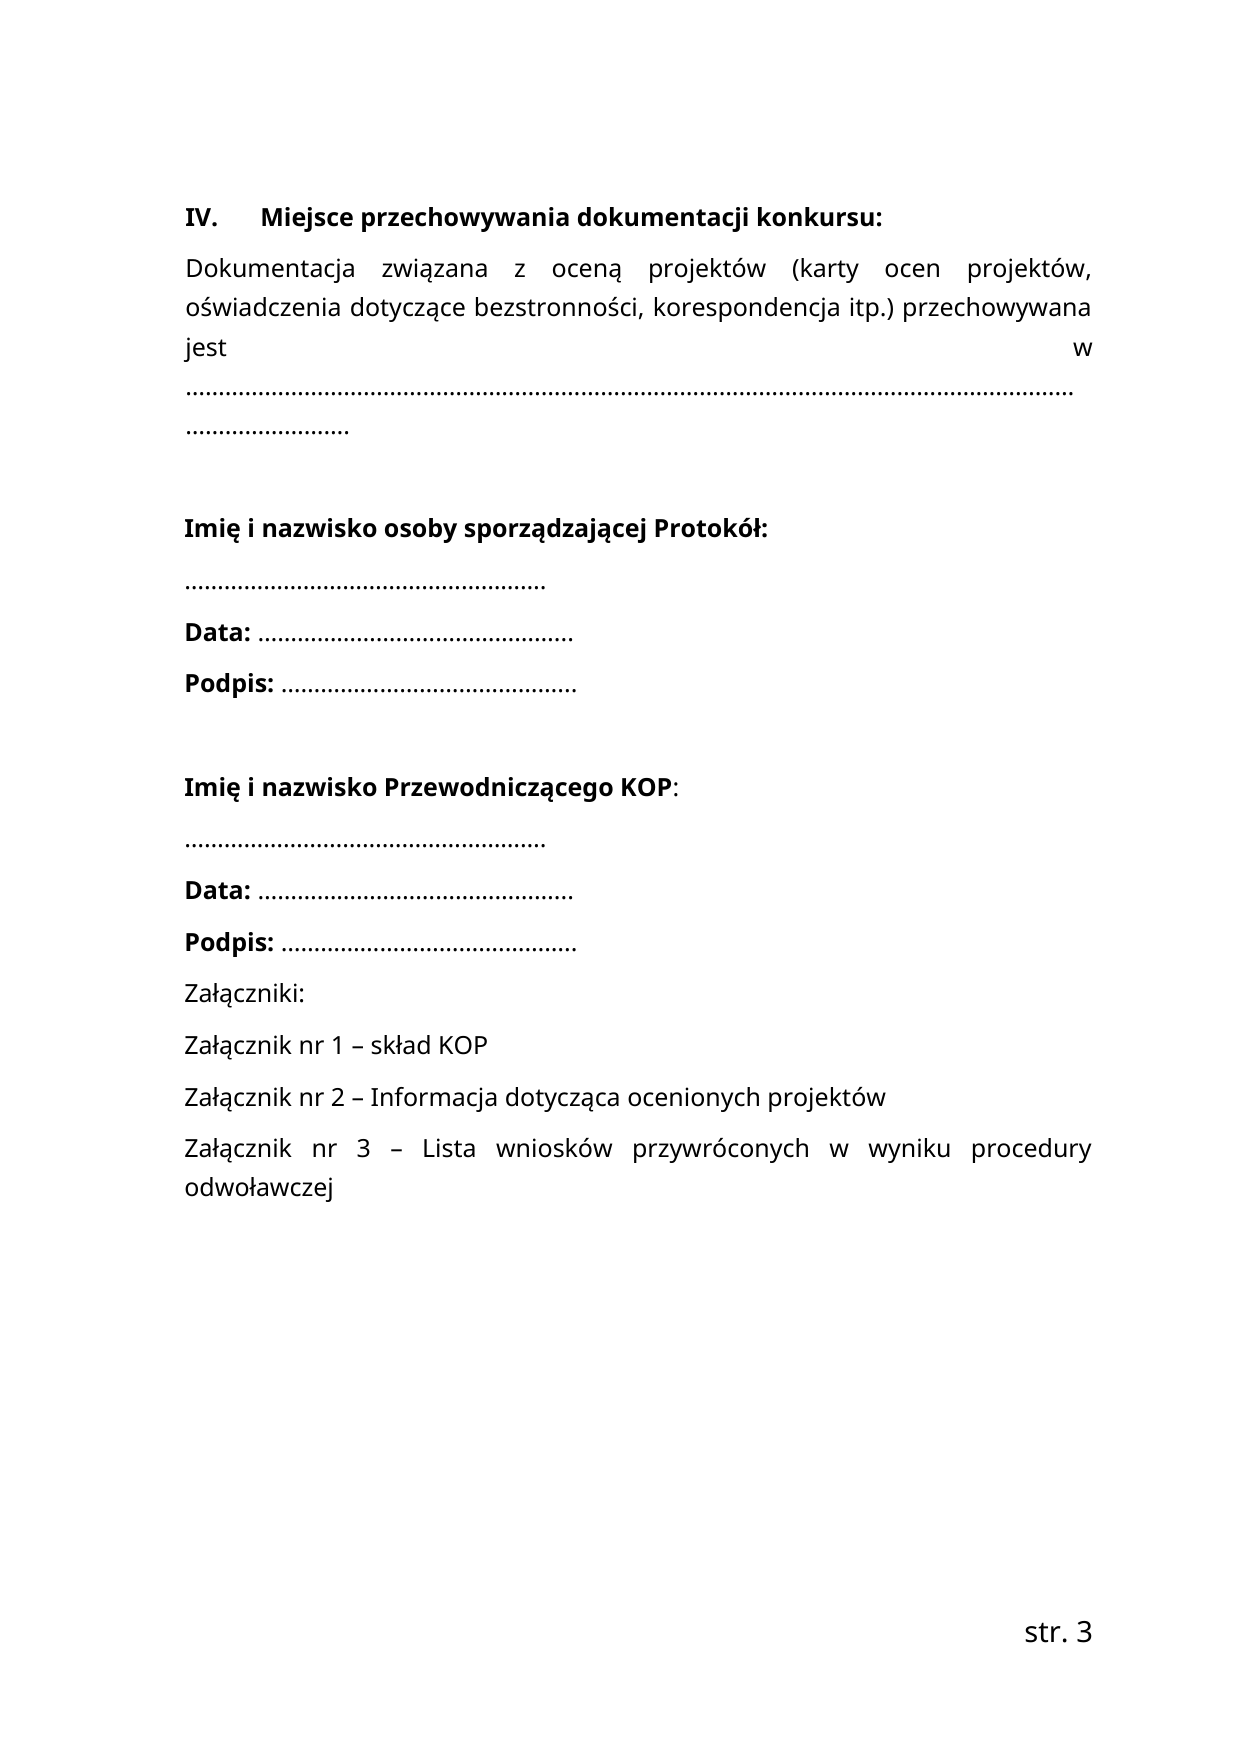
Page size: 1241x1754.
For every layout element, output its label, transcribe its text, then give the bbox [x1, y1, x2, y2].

text Podpis: …………………………….……….. [184, 924, 1093, 958]
text Załączniki: [184, 976, 1093, 1010]
text Imię i nazwisko Przewodniczącego KOP: [184, 769, 1093, 803]
text Data: ………………………………………... [184, 614, 1093, 648]
text Załącznik nr 2 – Informacja dotycząca ocenionych projektów [184, 1079, 1093, 1113]
list Miejsce przechowywania dokumentacji konkursu: [185, 199, 1093, 233]
text Podpis: ……………………………………... [184, 666, 1093, 700]
text Załącznik nr 1 – skład KOP [184, 1028, 1093, 1062]
text Dokumentacja związana z oceną projektów (karty ocen projektów, oświadczenia dotyczące bezstronności, korespondencja itp.) przechowywana jest w ……………………………………………………………………………………………………………………………………………. [185, 251, 1093, 442]
text ………………………………………………. [184, 563, 1093, 597]
text Imię i nazwisko osoby sporządzającej Protokół: [184, 511, 1093, 545]
text ………………………………………………. [184, 821, 1093, 855]
text Data: ………………………………………... [184, 873, 1093, 907]
text Załącznik nr 3 – Lista wniosków przywróconych w wyniku procedury odwoławczej [184, 1131, 1093, 1204]
